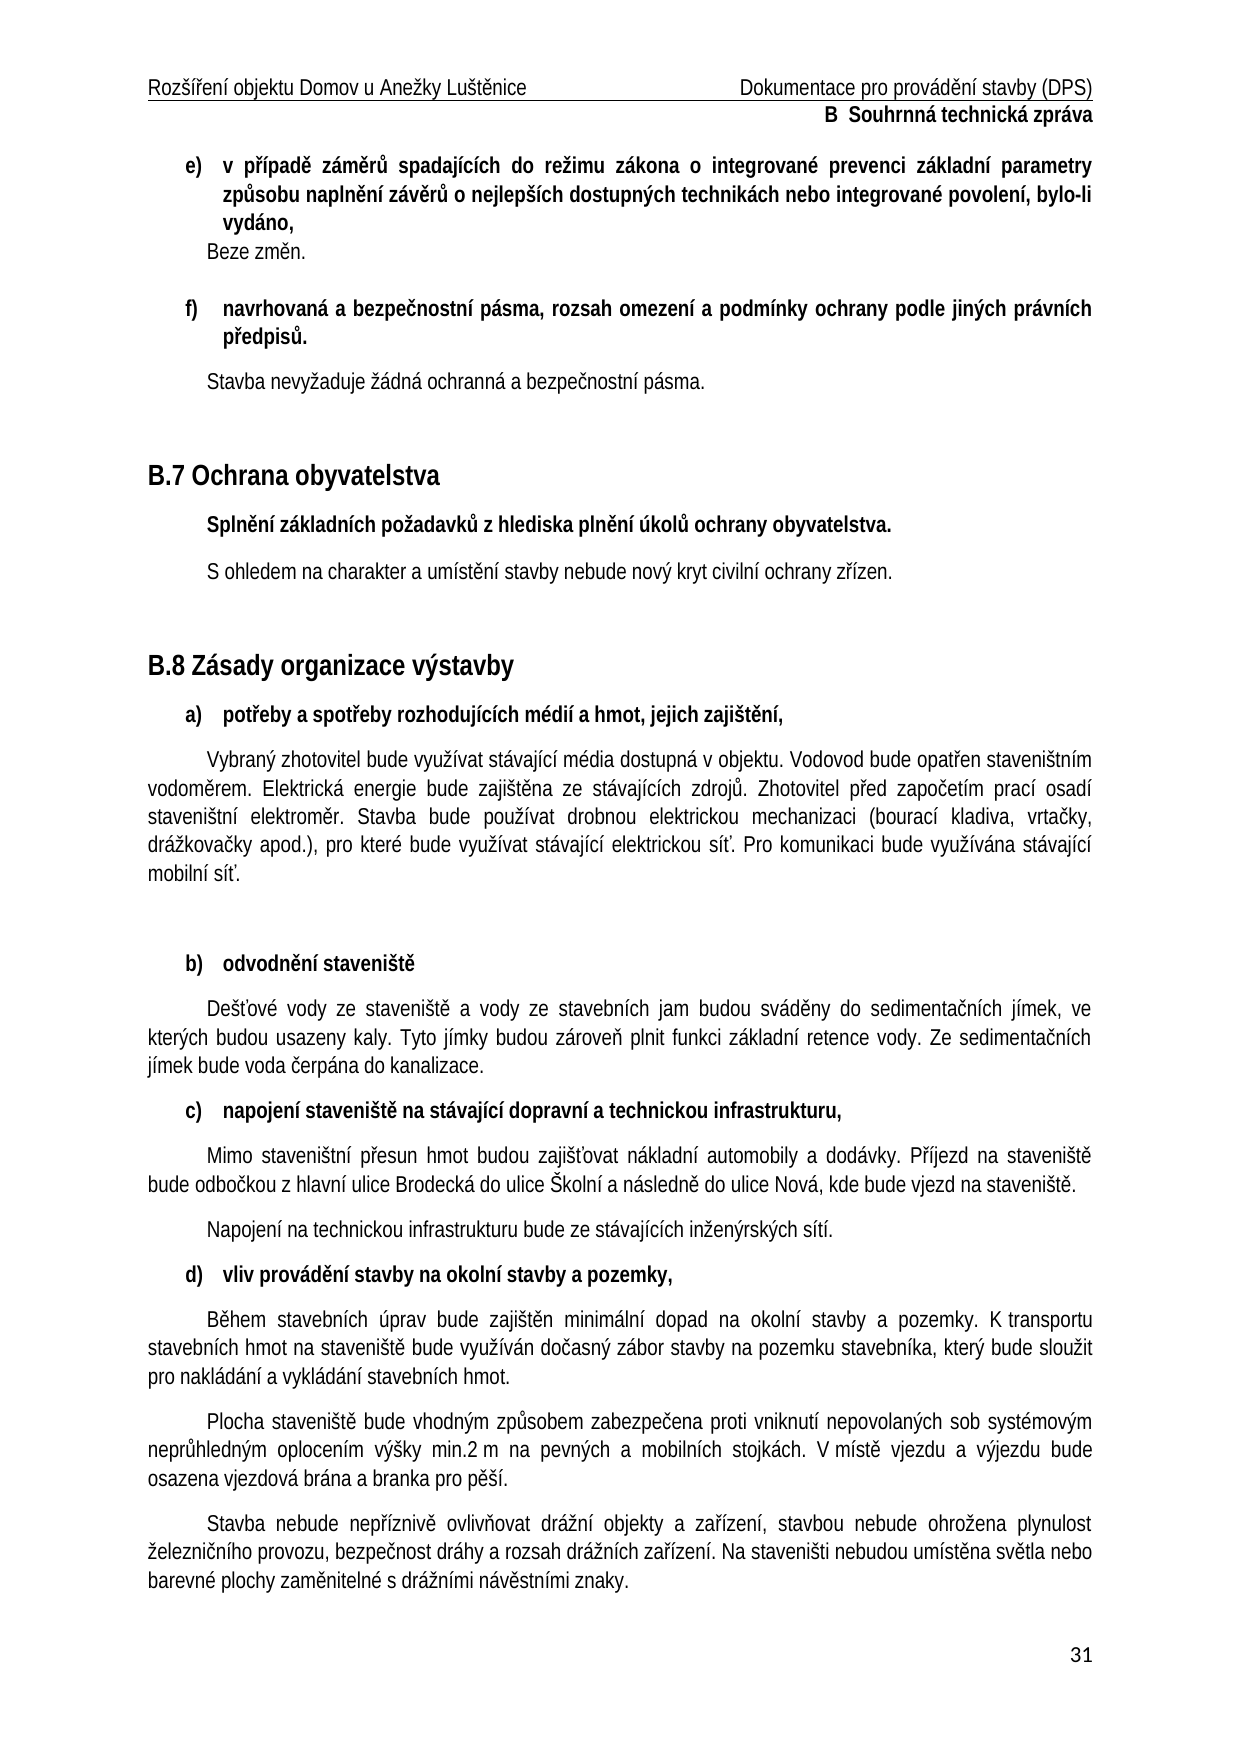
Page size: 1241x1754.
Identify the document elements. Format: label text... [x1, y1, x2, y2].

text S ohledem na charakter a umístění stavby nebude nový kryt civilní ochrany zřízen. [148, 558, 1093, 584]
text Napojení na technickou infrastrukturu bude ze stávajících inženýrských sítí. [148, 1216, 1093, 1242]
list v případě záměrů spadajících do režimu zákona o integrované prevenci základní parametry způsobu naplnění závěrů o nejlepších dostupných technikách nebo integrované povolení, bylo-li vydáno, [185, 152, 1093, 236]
text Vybraný zhotovitel bude využívat stávající média dostupná v objektu. Vodovod bude opatřen staveništním vodoměrem. Elektrická energie bude zajištěna ze stávajících zdrojů. Zhotovitel před započetím prací osadí staveništní elektroměr. Stavba bude používat drobnou elektrickou mechanizaci (bourací kladiva, vrtačky, drážkovačky apod.), pro které bude využívat stávající elektrickou síť. Pro komunikaci bude využívána stávající mobilní síť. [148, 746, 1093, 886]
list potřeby a spotřeby rozhodujících médií a hmot, jejich zajištění, [185, 701, 1093, 727]
text Dešťové vody ze staveniště a vody ze stavebních jam budou sváděny do sedimentačních jímek, ve kterých budou usazeny kaly. Tyto jímky budou zároveň plnit funkci základní retence vody. Ze sedimentačních jímek bude voda čerpána do kanalizace. [148, 995, 1093, 1078]
text Splnění základních požadavků z hlediska plnění úkolů ochrany obyvatelstva. [148, 511, 1093, 537]
list napojení staveniště na stávající dopravní a technickou infrastrukturu, [185, 1097, 1093, 1123]
text Během stavebních úprav bude zajištěn minimální dopad na okolní stavby a pozemky. K transportu stavebních hmot na staveniště bude využíván dočasný zábor stavby na pozemku stavebníka, který bude sloužit pro nakládání a vykládání stavebních hmot. [148, 1306, 1093, 1389]
text Stavba nebude nepříznivě ovlivňovat drážní objekty a zařízení, stavbou nebude ohrožena plynulost železničního provozu, bezpečnost dráhy a rozsah drážních zařízení. Na staveništi nebudou umístěna světla nebo barevné plochy zaměnitelné s drážními návěstními znaky. [148, 1510, 1093, 1593]
text Mimo staveništní přesun hmot budou zajišťovat nákladní automobily a dodávky. Příjezd na staveniště bude odbočkou z hlavní ulice Brodecká do ulice Školní a následně do ulice Nová, kde bude vjezd na staveniště. [148, 1142, 1093, 1197]
text B.8 Zásady organizace výstavby [148, 648, 1093, 682]
list navrhovaná a bezpečnostní pásma, rozsah omezení a podmínky ochrany podle jiných právních předpisů. [185, 295, 1093, 349]
text Plocha staveniště bude vhodným způsobem zabezpečena proti vniknutí nepovolaných sob systémovým neprůhledným oplocením výšky min.2 m na pevných a mobilních stojkách. V místě vjezdu a výjezdu bude osazena vjezdová brána a branka pro pěší. [148, 1408, 1093, 1491]
text B.7 Ochrana obyvatelstva [148, 458, 1093, 492]
text Stavba nevyžaduje žádná ochranná a bezpečnostní pásma. [148, 368, 1093, 394]
list vliv provádění stavby na okolní stavby a pozemky, [185, 1261, 1093, 1287]
list Beze změn. [162, 238, 1093, 264]
list odvodnění staveniště [185, 950, 1093, 976]
